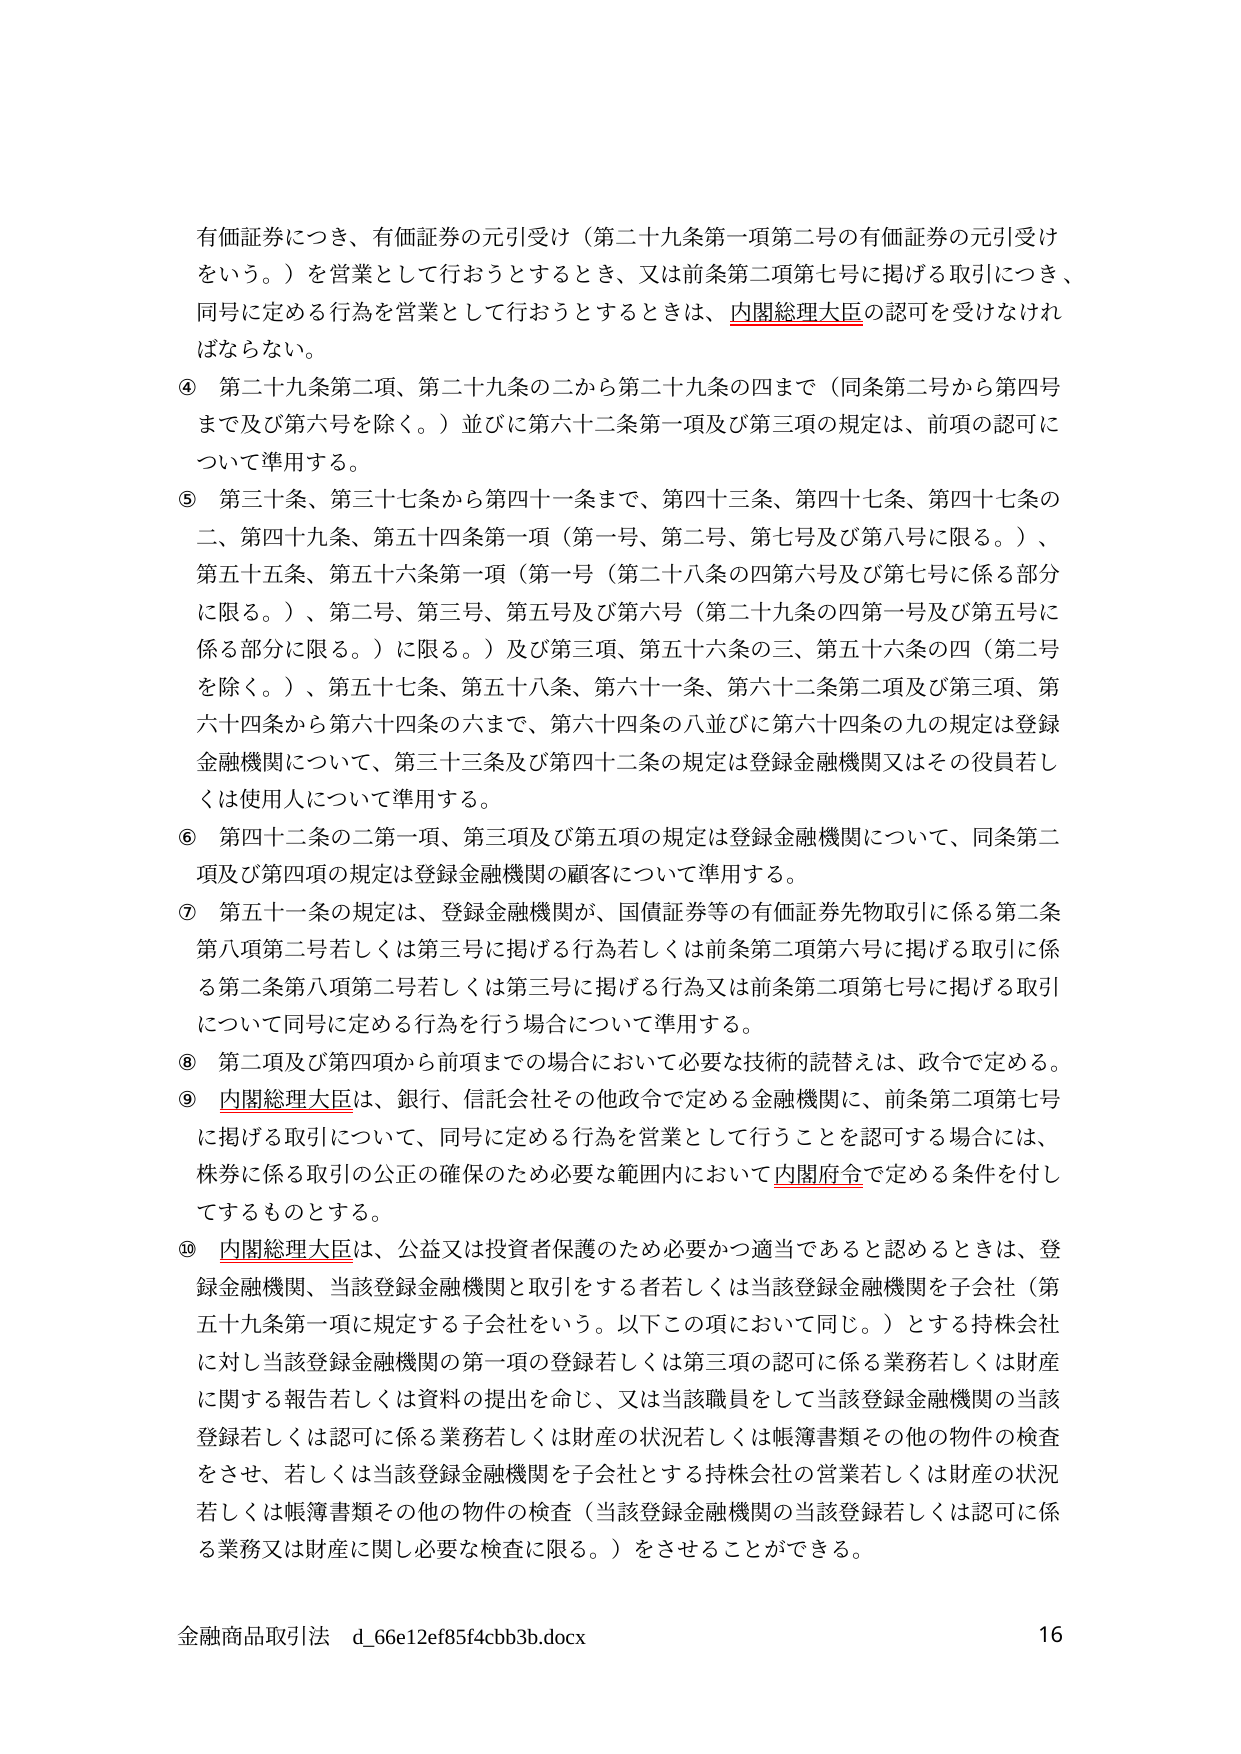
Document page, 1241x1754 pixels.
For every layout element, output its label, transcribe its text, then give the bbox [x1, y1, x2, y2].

text ⑥ 第四十二条の二第一項、第三項及び第五項の規定は登録金融機関について、同条第二項及び第四項の規定は登録金融機関の顧客について準用する。 [177, 817, 1063, 892]
text ⑦ 第五十一条の規定は、登録金融機関が、国債証券等の有価証券先物取引に係る第二条第八項第二号若しくは第三号に掲げる行為若しくは前条第二項第六号に掲げる取引に係る第二条第八項第二号若しくは第三号に掲げる行為又は前条第二項第七号に掲げる取引について同号に定める行為を行う場合について準用する。 [177, 892, 1063, 1042]
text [177, 217, 1063, 367]
text ④ 第二十九条第二項、第二十九条の二から第二十九条の四まで（同条第二号から第四号まで及び第六号を除く。）並びに第六十二条第一項及び第三項の規定は、前項の認可について準用する。 [177, 367, 1063, 479]
text ⑨ 内閣総理大臣は、銀行、信託会社その他政令で定める金融機関に、前条第二項第七号に掲げる取引について、同号に定める行為を営業として行うことを認可する場合には、株券に係る取引の公正の確保のため必要な範囲内において内閣府令で定める条件を付してするものとする。 [177, 1079, 1063, 1229]
text ⑤ 第三十条、第三十七条から第四十一条まで、第四十三条、第四十七条、第四十七条の二、第四十九条、第五十四条第一項（第一号、第二号、第七号及び第八号に限る。）、第五十五条、第五十六条第一項（第一号（第二十八条の四第六号及び第七号に係る部分に限る。）、第二号、第三号、第五号及び第六号（第二十九条の四第一号及び第五号に係る部分に限る。）に限る。）及び第三項、第五十六条の三、第五十六条の四（第二号を除く。）、第五十七条、第五十八条、第六十一条、第六十二条第二項及び第三項、第六十四条から第六十四条の六まで、第六十四条の八並びに第六十四条の九の規定は登録金融機関について、第三十三条及び第四十二条の規定は登録金融機関又はその役員若しくは使用人について準用する。 [177, 479, 1063, 817]
text ⑧ 第二項及び第四項から前項までの場合において必要な技術的読替えは、政令で定める。 [177, 1042, 1063, 1079]
text ⑩ 内閣総理大臣は、公益又は投資者保護のため必要かつ適当であると認めるときは、登録金融機関、当該登録金融機関と取引をする者若しくは当該登録金融機関を子会社（第五十九条第一項に規定する子会社をいう。以下この項において同じ。）とする持株会社に対し当該登録金融機関の第一項の登録若しくは第三項の認可に係る業務若しくは財産に関する報告若しくは資料の提出を命じ、又は当該職員をして当該登録金融機関の当該登録若しくは認可に係る業務若しくは財産の状況若しくは帳簿書類その他の物件の検査をさせ、若しくは当該登録金融機関を子会社とする持株会社の営業若しくは財産の状況若しくは帳簿書類その他の物件の検査（当該登録金融機関の当該登録若しくは認可に係る業務又は財産に関し必要な検査に限る。）をさせることができる。 [177, 1229, 1063, 1567]
